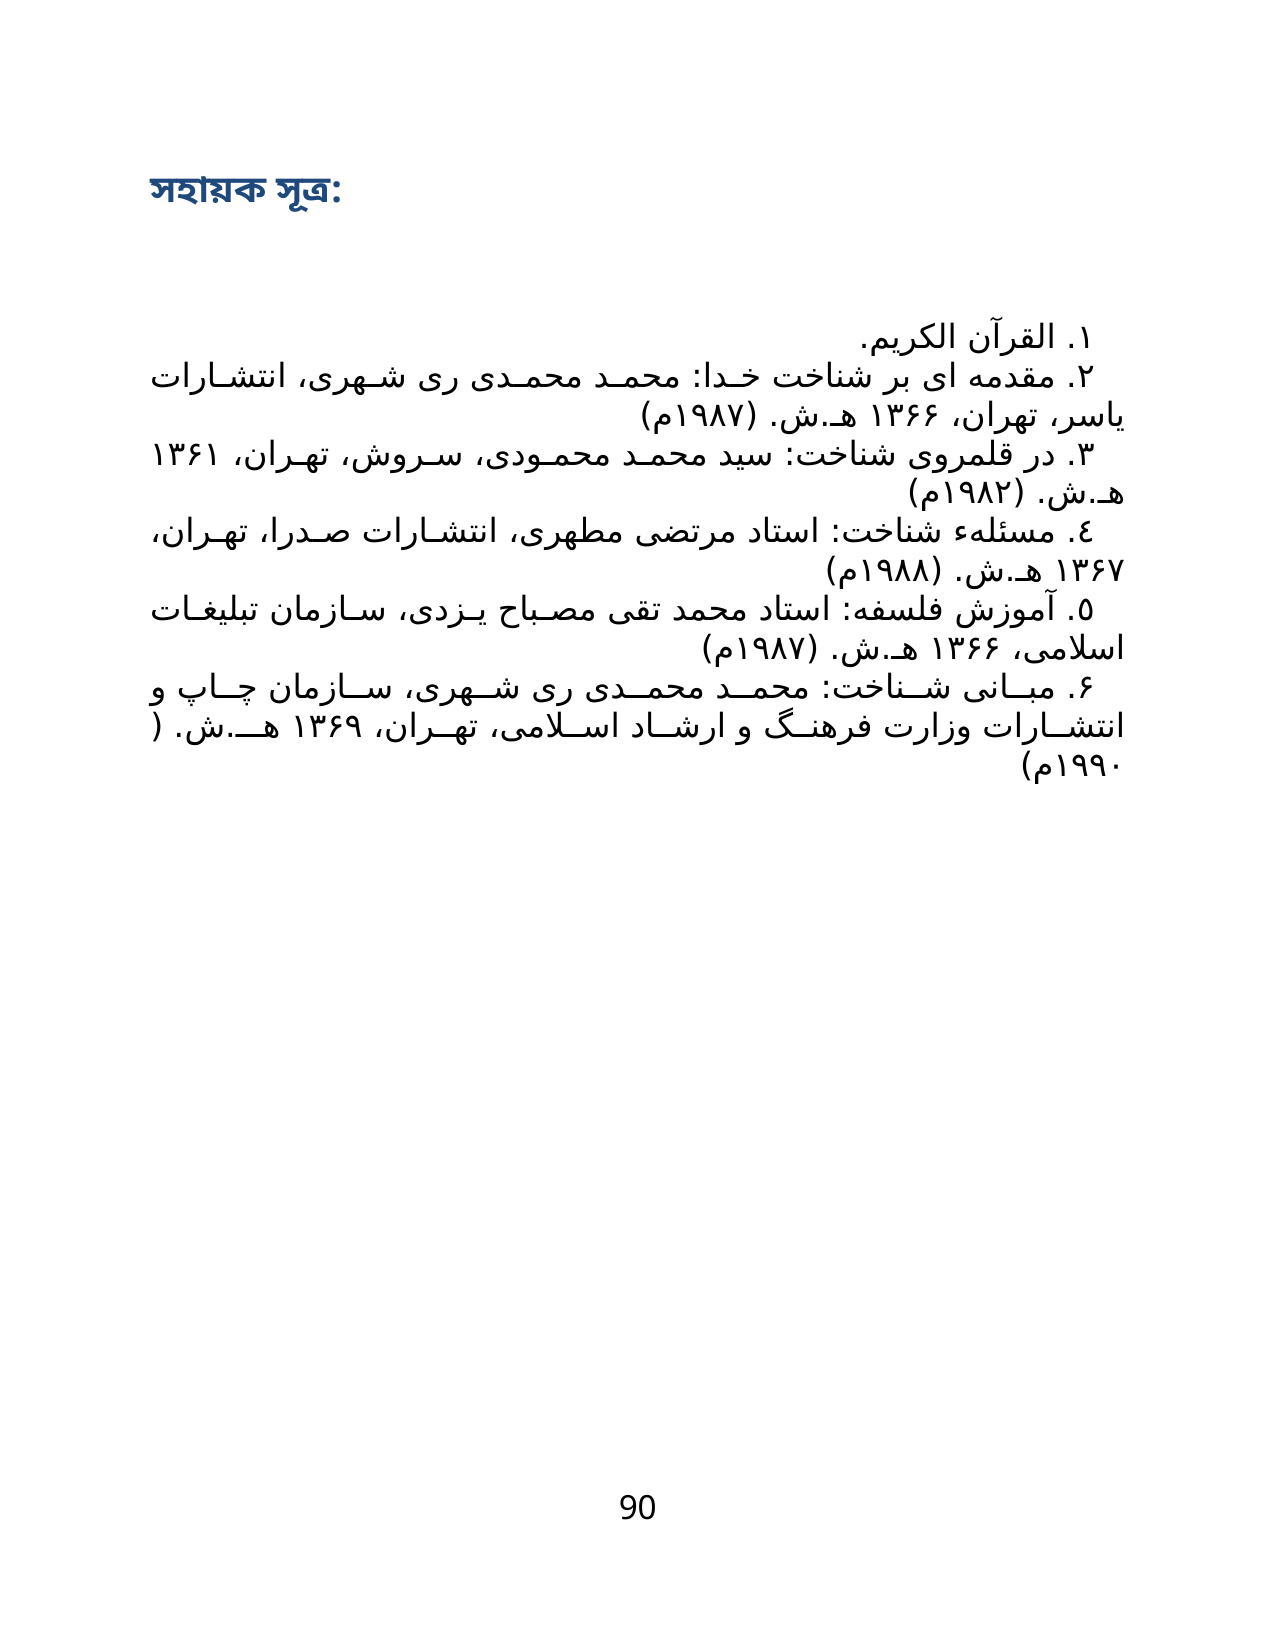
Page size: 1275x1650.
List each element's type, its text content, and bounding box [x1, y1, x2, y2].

text ۶. مبانی شناخت: محمد محمدی ری شهری، سازمان چاپ و انتشارات وزارت فرهنگ و ارشاد اسلامی، تهران، ١٣۶٩ هـ.ش. (١٩٩۰م) [150, 667, 1125, 784]
text ١. القرآن الکريم. [150, 318, 1125, 356]
text ٥. آموزش فلسفه: استاد محمد تقی مصباح يزدی، سازمان تبليغات اسلامی، ١٣۶۶ هـ.ش. (١٩۸٧م) [150, 589, 1125, 667]
text ٤. مسئلهء شناخت: استاد مرتضی مطهری، انتشارات صدرا، تهران، ١٣۶٧ هـ.ش. (١٩۸۸م) [150, 512, 1125, 589]
text ٣. در قلمروی شناخت: سيد محمد محمودی، سروش، تهران، ١٣۶١ هـ.ش. (١٩۸٢م) [150, 434, 1125, 512]
subtitle সহায়ক সূত্র: [150, 162, 1125, 218]
text ٢. مقدمه ای بر شناخت خدا: محمد محمدی ری شهری، انتشارات ياسر، تهران، ١٣۶۶ هـ.ش. (١٩۸٧م) [150, 356, 1125, 434]
